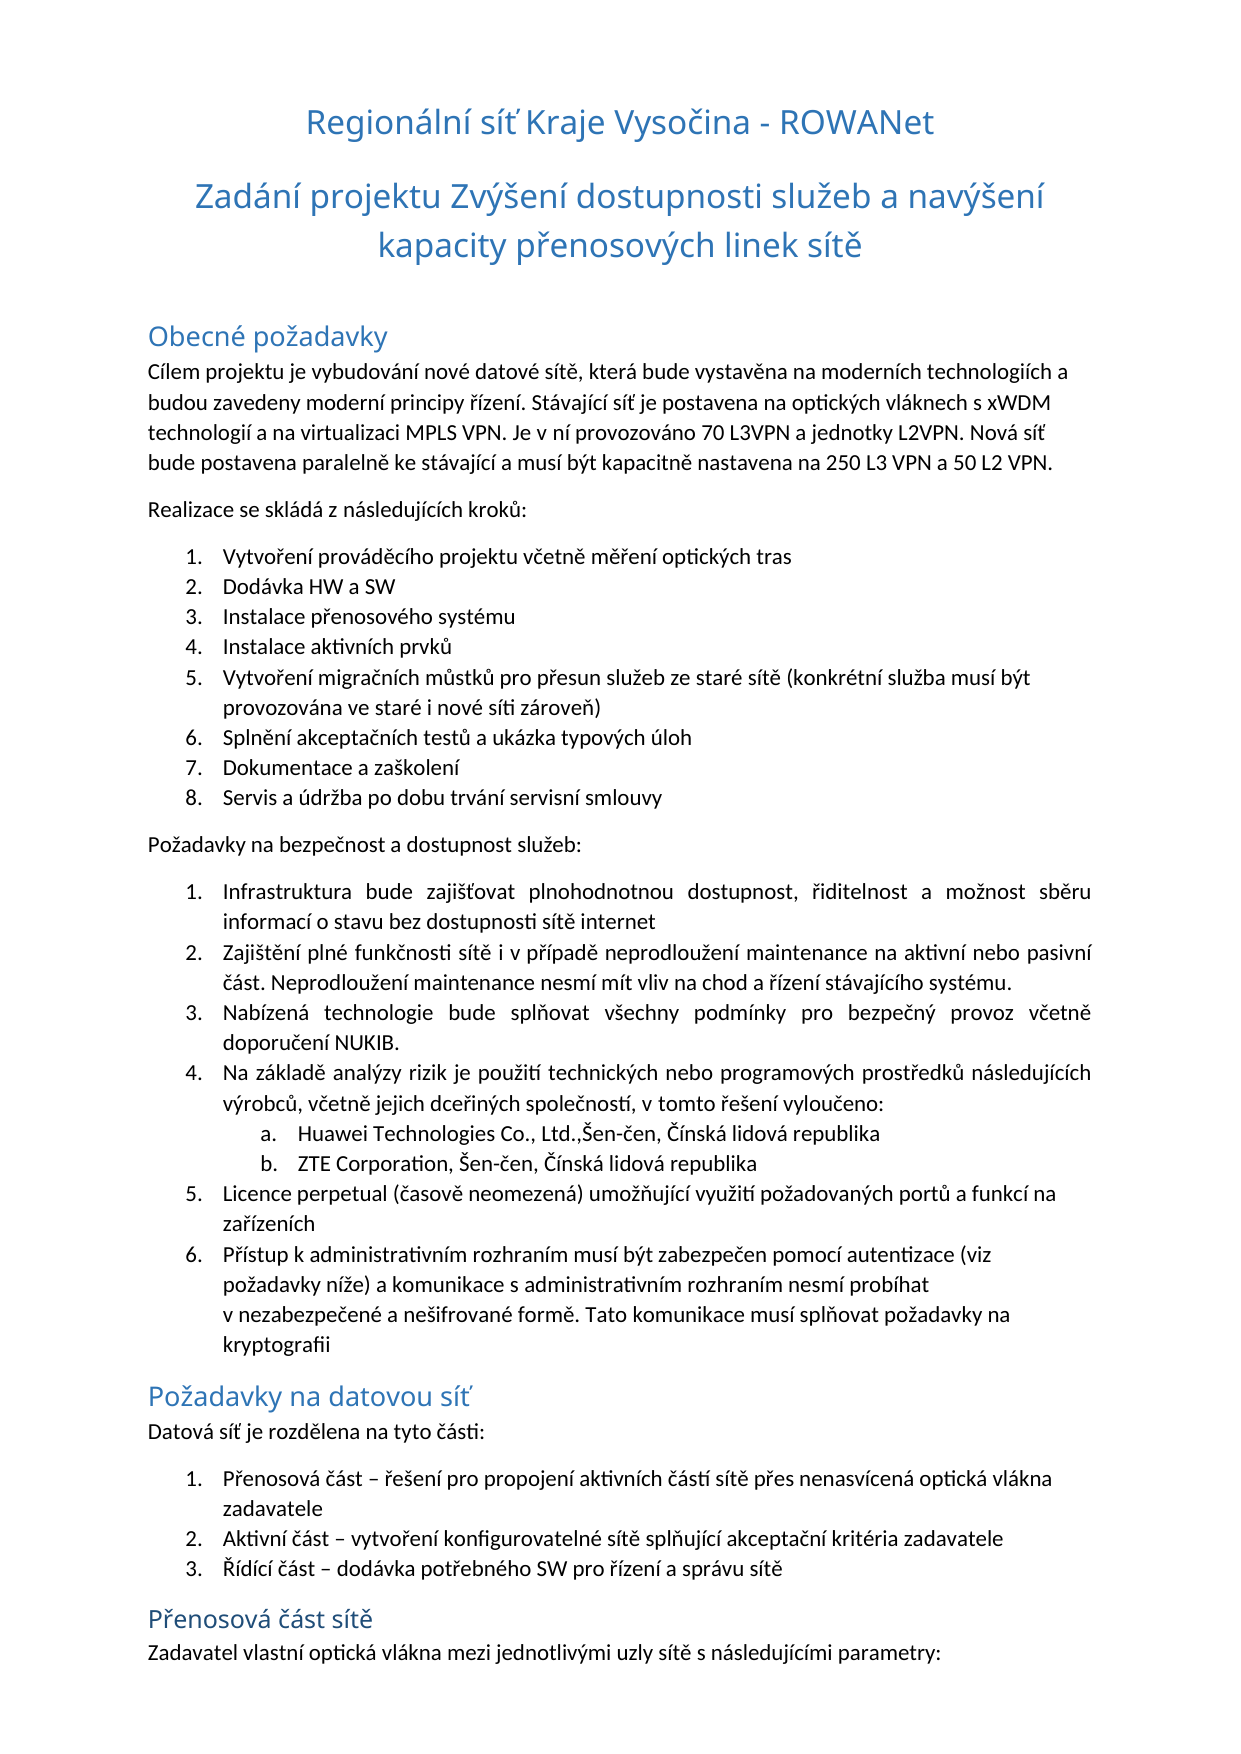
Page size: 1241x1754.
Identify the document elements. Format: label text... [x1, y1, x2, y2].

list Přenosová část – řešení pro propojení aktivních částí sítě přes nenasvícená optická vlákna zadavatele [185, 1464, 1093, 1522]
subtitle Přenosová část sítě [148, 1601, 1093, 1635]
list Na základě analýzy rizik je použití technických nebo programových prostředků následujících výrobců, včetně jejich dceřiných společností, v tomto řešení vyloučeno: [185, 1058, 1093, 1117]
subtitle Zadání projektu Zvýšení dostupnosti služeb a navýšení kapacity přenosových linek sítě [148, 173, 1093, 267]
list Instalace aktivních prvků [185, 632, 1093, 660]
text Požadavky na bezpečnost a dostupnost služeb: [148, 830, 1093, 858]
list Infrastruktura bude zajišťovat plnohodnotnou dostupnost, řiditelnost a možnost sběru informací o stavu bez dostupnosti sítě internet [185, 877, 1093, 935]
text Cílem projektu je vybudování nové datové sítě, která bude vystavěna na moderních technologiích a budou zavedeny moderní principy řízení. Stávající síť je postavena na optických vláknech s xWDM technologií a na virtualizaci MPLS VPN. Je v ní provozováno 70 L3VPN a jednotky L2VPN. Nová síť bude postavena paralelně ke stávající a musí být kapacitně nastavena na 250 L3 VPN a 50 L2 VPN. [148, 357, 1093, 476]
list Přístup k administrativním rozhraním musí být zabezpečen pomocí autentizace (viz požadavky níže) a komunikace s administrativním rozhraním nesmí probíhat v nezabezpečené a nešifrované formě. Tato komunikace musí splňovat požadavky na kryptografii [185, 1240, 1093, 1358]
list Vytvoření migračních můstků pro přesun služeb ze staré sítě (konkrétní služba musí být provozována ve staré i nové síti zároveň) [185, 663, 1093, 721]
list Dokumentace a zaškolení [185, 753, 1093, 781]
subtitle Požadavky na datovou síť [148, 1377, 1093, 1414]
list Huawei Technologies Co., Ltd.,Šen-čen, Čínská lidová republika [260, 1119, 1093, 1147]
list Instalace přenosového systému [185, 602, 1093, 630]
text Zadavatel vlastní optická vlákna mezi jednotlivými uzly sítě s následujícími parametry: [148, 1638, 1093, 1666]
list Nabízená technologie bude splňovat všechny podmínky pro bezpečný provoz včetně doporučení NUKIB. [185, 998, 1093, 1056]
subtitle Obecné požadavky [148, 318, 1093, 354]
text Datová síť je rozdělena na tyto části: [148, 1417, 1093, 1445]
list Aktivní část – vytvoření konfigurovatelné sítě splňující akceptační kritéria zadavatele [185, 1524, 1093, 1552]
list ZTE Corporation, Šen-čen, Čínská lidová republika [260, 1149, 1093, 1177]
list Vytvoření prováděcího projektu včetně měření optických tras [185, 542, 1093, 570]
list Zajištění plné funkčnosti sítě i v případě neprodloužení maintenance na aktivní nebo pasivní část. Neprodloužení maintenance nesmí mít vliv na chod a řízení stávajícího systému. [185, 938, 1093, 996]
list Servis a údržba po dobu trvání servisní smlouvy [185, 783, 1093, 811]
text Realizace se skládá z následujících kroků: [148, 495, 1093, 523]
subtitle Regionální síť Kraje Vysočina - ROWANet [148, 99, 1093, 144]
list Splnění akceptačních testů a ukázka typových úloh [185, 723, 1093, 751]
list Řídící část – dodávka potřebného SW pro řízení a správu sítě [185, 1554, 1093, 1582]
list Dodávka HW a SW [185, 572, 1093, 600]
list Licence perpetual (časově neomezená) umožňující využití požadovaných portů a funkcí na zařízeních [185, 1179, 1093, 1237]
